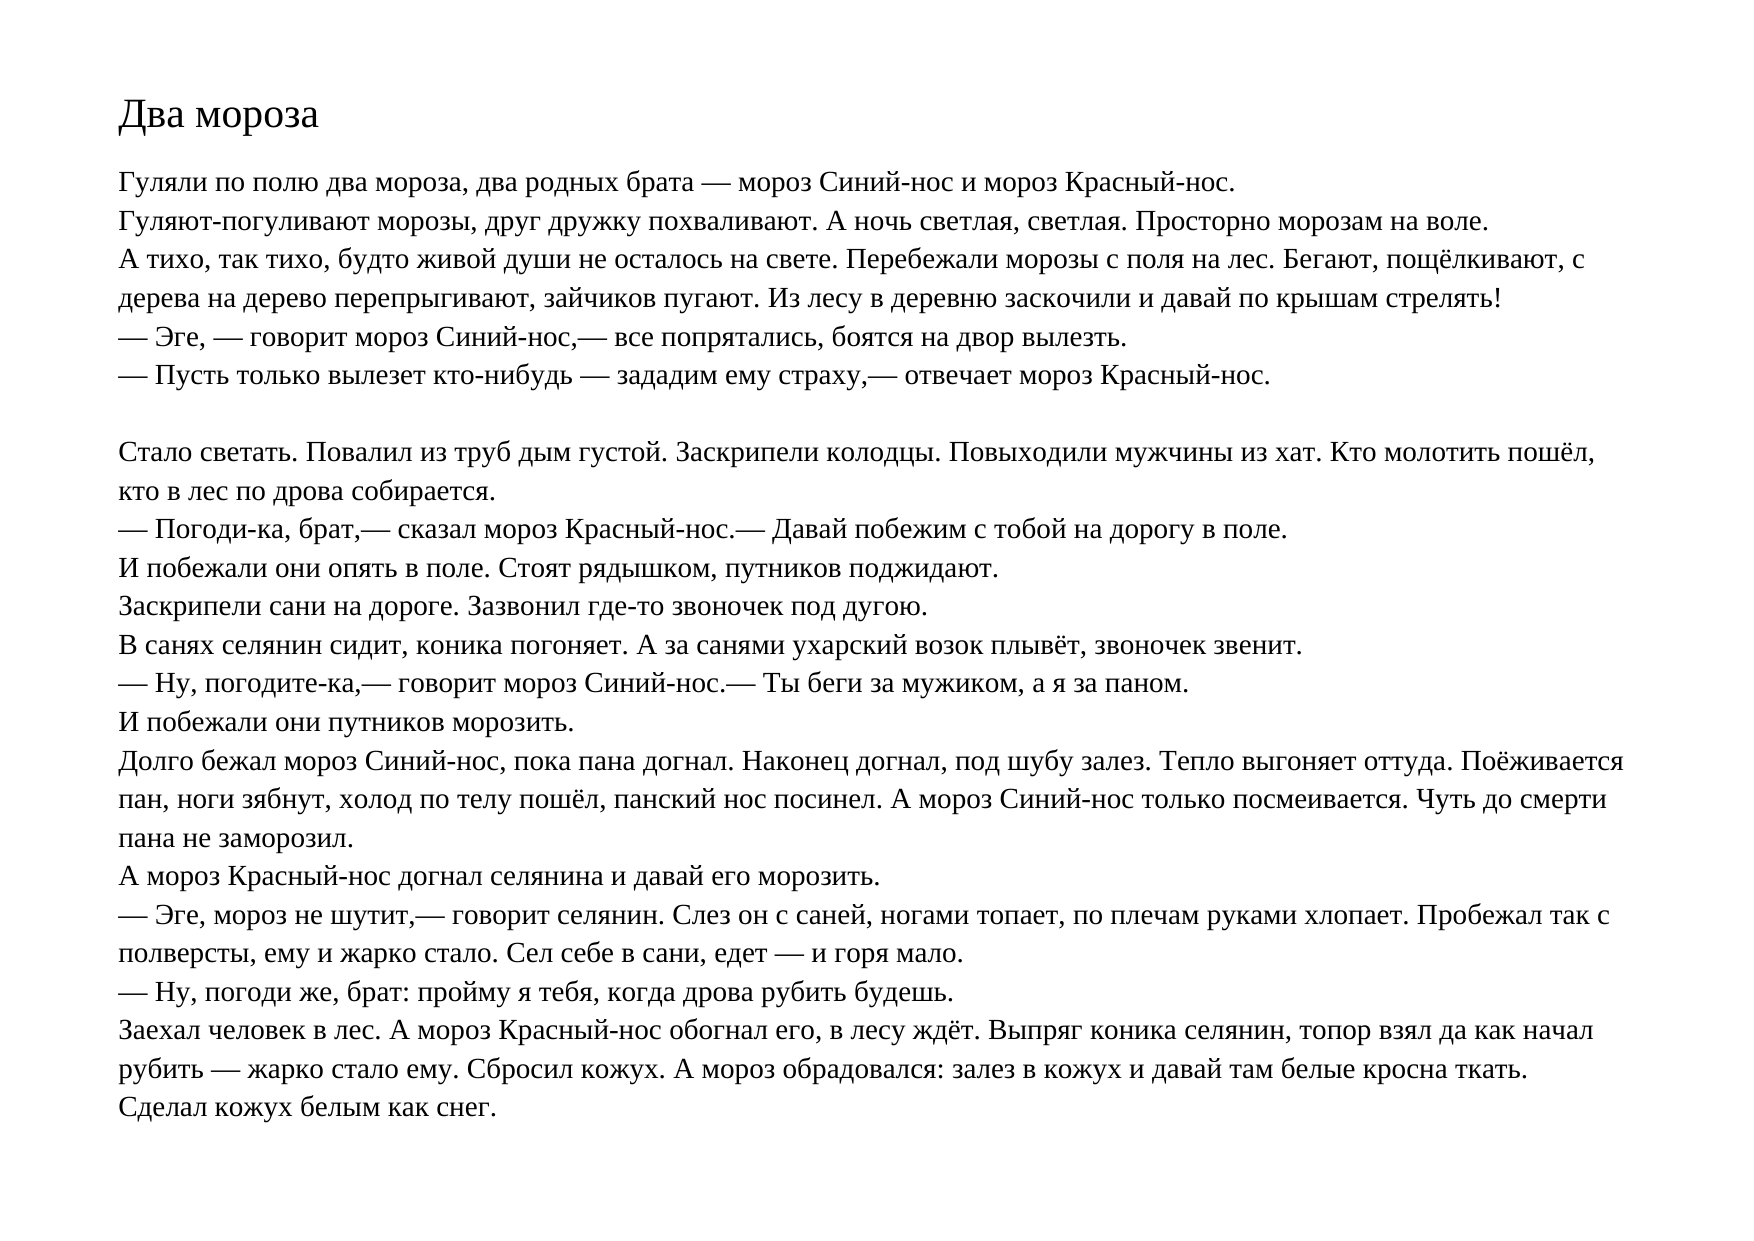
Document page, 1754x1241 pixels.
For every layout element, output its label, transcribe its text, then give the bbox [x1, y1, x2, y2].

text — Эге, мороз не шутит,— говорит селянин. Слез он с саней, ногами топает, по плечам руками хлопает. Пробежал так с полверсты, ему и жарко стало. Сел себе в сани, едет — и горя мало. [118, 897, 1636, 969]
text Гуляют-погуливают морозы, друг дружку похваливают. А ночь светлая, светлая. Просторно морозам на воле. [118, 203, 1636, 237]
text Сделал кожух белым как снег. [118, 1089, 1636, 1123]
text В санях селянин сидит, коника погоняет. А за санями ухарский возок плывёт, звоночек звенит. [118, 627, 1636, 661]
text Стало светать. Повалил из труб дым густой. Заскрипели колодцы. Повыходили мужчины из хат. Кто молотить пошёл, кто в лес по дрова собирается. [118, 434, 1636, 506]
text — Ну, погоди же, брат: пройму я тебя, когда дрова рубить будешь. [118, 974, 1636, 1007]
text А мороз Красный-нос догнал селянина и давай его морозить. [118, 858, 1636, 892]
text Долго бежал мороз Синий-нос, пока пана догнал. Наконец догнал, под шубу залез. Тепло выгоняет оттуда. Поёживается пан, ноги зябнут, холод по телу пошёл, панский нос посинел. А мороз Синий-нос только посмеивается. Чуть до смерти пана не заморозил. [118, 743, 1636, 853]
text Заскрипели сани на дороге. Зазвонил где-то звоночек под дугою. [118, 588, 1636, 622]
text И побежали они путников морозить. [118, 704, 1636, 738]
text — Эге, — говорит мороз Синий-нос,— все попрятались, боятся на двор вылезть. [118, 319, 1636, 352]
text — Пусть только вылезет кто-нибудь — зададим ему страху,— отвечает мороз Красный-нос. [118, 357, 1636, 391]
text Два мороза [118, 89, 1636, 137]
text Гуляли по полю два мороза, два родных брата — мороз Синий-нос и мороз Красный-нос. [118, 164, 1636, 198]
text А тихо, так тихо, будто живой души не осталось на свете. Перебежали морозы с поля на лес. Бегают, пощёлкивают, с дерева на дерево перепрыгивают, зайчиков пугают. Из лесу в деревню заскочили и давай по крышам стрелять! [118, 242, 1636, 314]
text Заехал человек в лес. А мороз Красный-нос обогнал его, в лесу ждёт. Выпряг коника селянин, топор взял да как начал рубить — жарко стало ему. Сбросил кожух. А мороз обрадовался: залез в кожух и давай там белые кросна ткать. [118, 1012, 1636, 1084]
text — Ну, погодите-ка,— говорит мороз Синий-нос.— Ты беги за мужиком, а я за паном. [118, 666, 1636, 699]
text — Погоди-ка, брат,— сказал мороз Красный-нос.— Давай побежим с тобой на дорогу в поле. [118, 511, 1636, 545]
text И побежали они опять в поле. Стоят рядышком, путников поджидают. [118, 550, 1636, 583]
